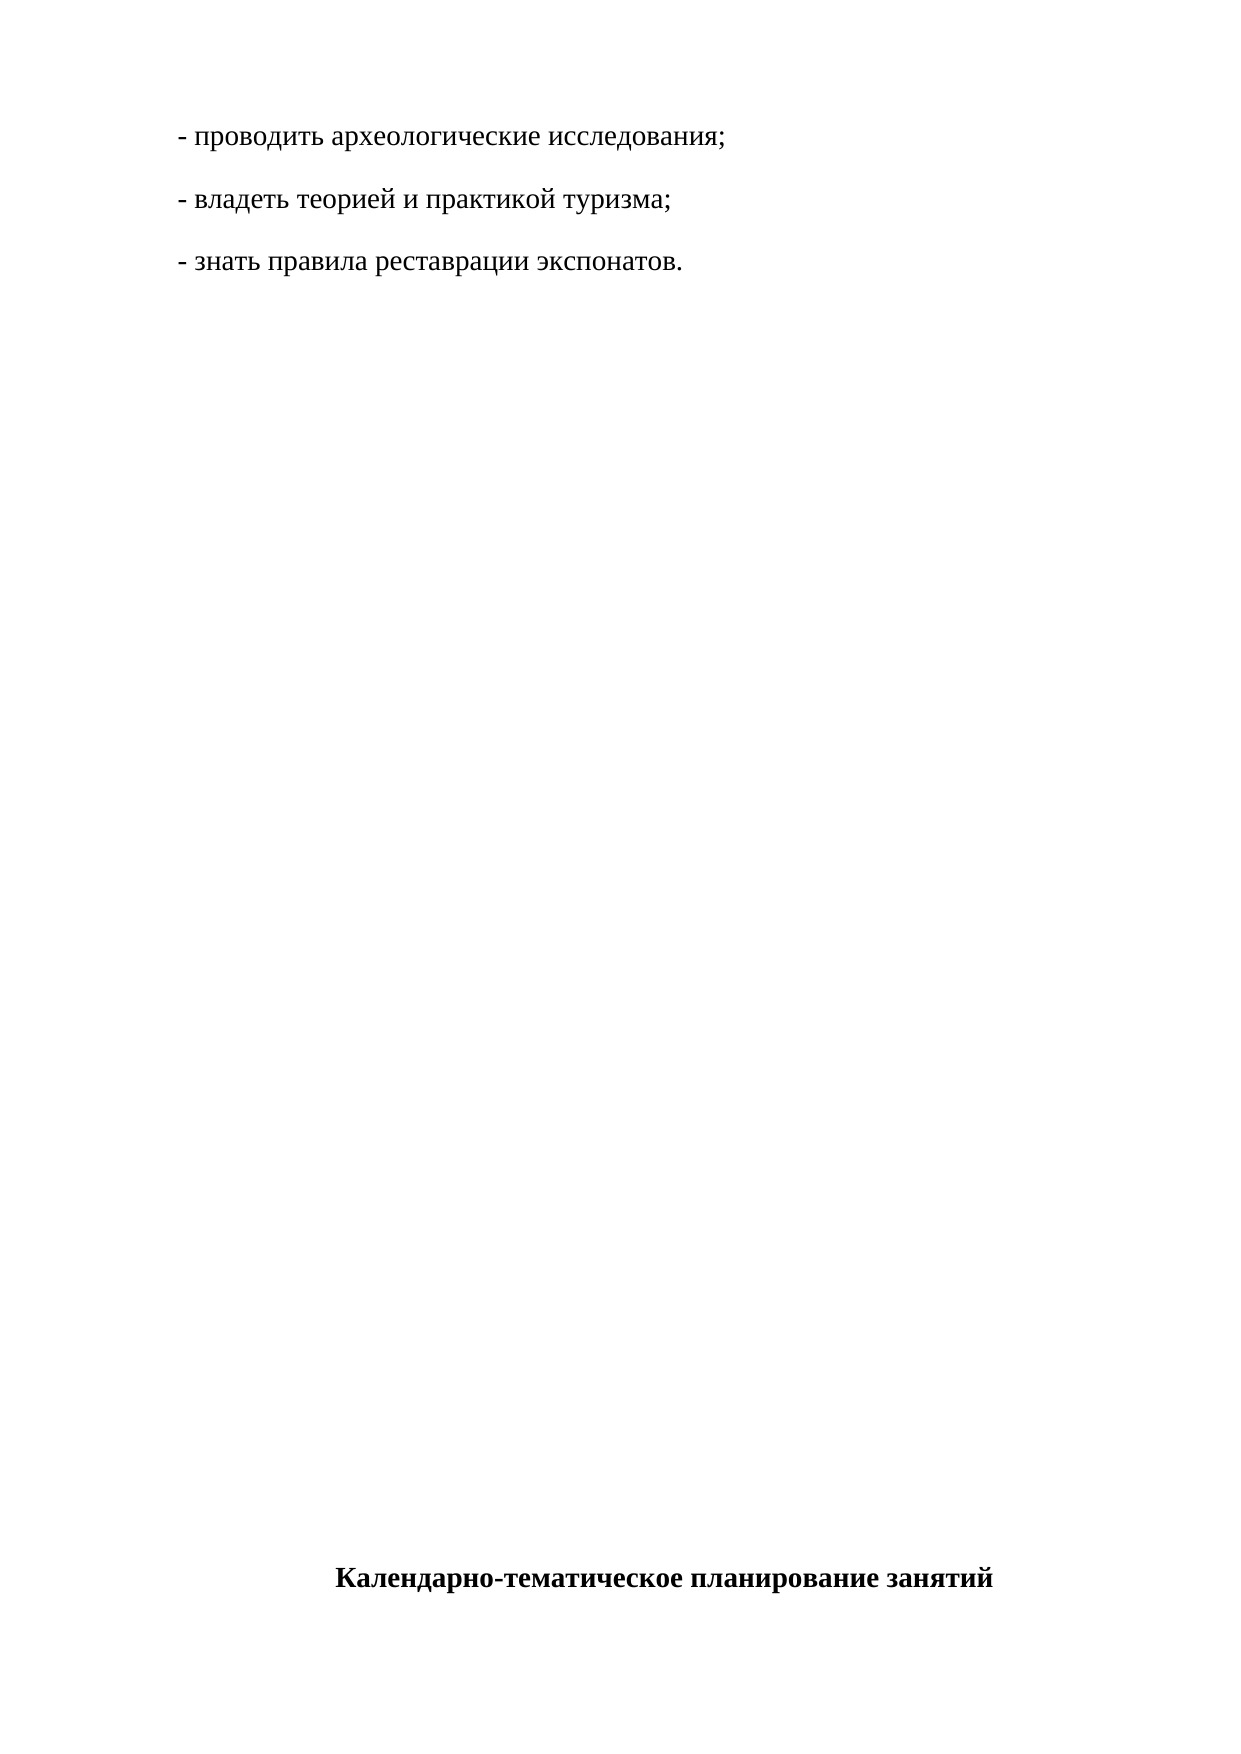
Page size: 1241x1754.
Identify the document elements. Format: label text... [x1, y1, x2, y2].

text - владеть теорией и практикой туризма; [177, 181, 1152, 214]
text - проводить археологические исследования; [177, 118, 1152, 152]
text Календарно-тематическое планирование занятий [177, 1560, 1152, 1594]
text - знать правила реставрации экспонатов. [177, 243, 1152, 277]
